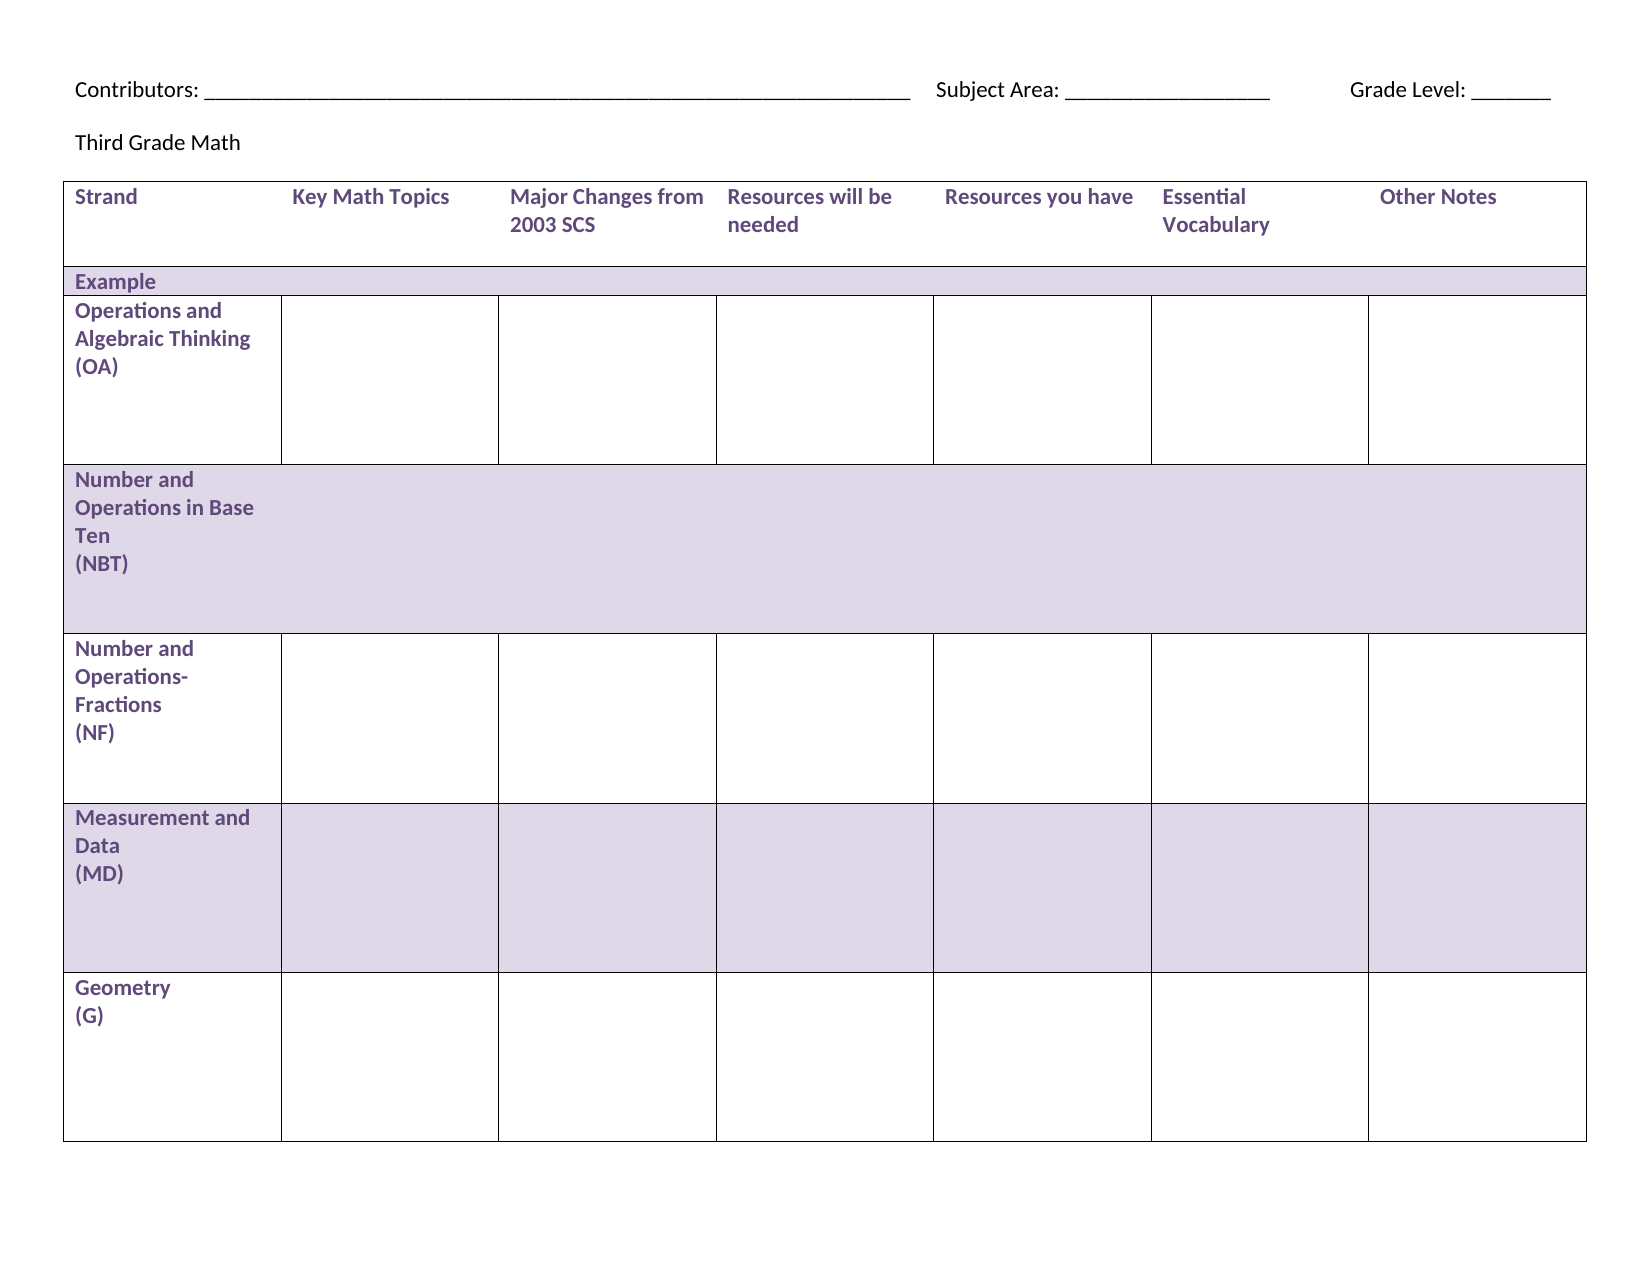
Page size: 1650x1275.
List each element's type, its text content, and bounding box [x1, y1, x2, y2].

table_header Strand [64, 182, 281, 266]
table_header Major Changes from 2003 SCS [499, 182, 716, 266]
table_cell [282, 296, 498, 464]
table_cell [282, 634, 498, 802]
table_cell [934, 634, 1151, 802]
table_cell [1369, 973, 1586, 1141]
table_cell [281, 465, 499, 633]
table_cell [717, 296, 933, 464]
table_cell [934, 296, 1151, 464]
table_cell [499, 296, 716, 464]
text Third Grade Math [75, 128, 1575, 156]
table_cell [1152, 804, 1368, 972]
table_cell [934, 804, 1151, 972]
table_cell Operations and Algebraic Thinking (OA) [64, 296, 281, 464]
table_cell [1369, 267, 1586, 295]
table_cell [717, 634, 933, 802]
table_header Resources you have [934, 182, 1151, 266]
table_cell [1369, 296, 1586, 464]
table_cell [717, 804, 933, 972]
table_cell Number and Operations- Fractions (NF) [64, 634, 281, 802]
table_cell [1151, 267, 1369, 295]
table_cell [934, 973, 1151, 1141]
table_cell [499, 634, 716, 802]
table_header Other Notes [1369, 182, 1586, 266]
table_cell Number and Operations in Base Ten (NBT) [64, 465, 281, 633]
table_cell [716, 267, 934, 295]
table_cell Geometry (G) [64, 973, 281, 1141]
table_header Key Math Topics [281, 182, 499, 266]
table_header Resources will be needed [716, 182, 934, 266]
table_cell [282, 973, 498, 1141]
table_cell [499, 973, 716, 1141]
table_cell [499, 804, 716, 972]
table_cell [1152, 973, 1368, 1141]
table_cell [934, 465, 1151, 633]
table_cell [1369, 634, 1586, 802]
table_cell Example [64, 267, 281, 295]
table_cell [934, 267, 1151, 295]
table_cell [1369, 465, 1586, 633]
table_cell Measurement and Data (MD) [64, 804, 281, 972]
table_header Essential Vocabulary [1151, 182, 1369, 266]
table_cell [1152, 296, 1368, 464]
table_cell [281, 267, 499, 295]
table_cell [282, 804, 498, 972]
table_cell [499, 267, 716, 295]
table_cell [716, 465, 934, 633]
table_cell [1369, 804, 1586, 972]
table_cell [1152, 634, 1368, 802]
table_cell [1151, 465, 1369, 633]
table_cell [499, 465, 716, 633]
table_cell [717, 973, 933, 1141]
